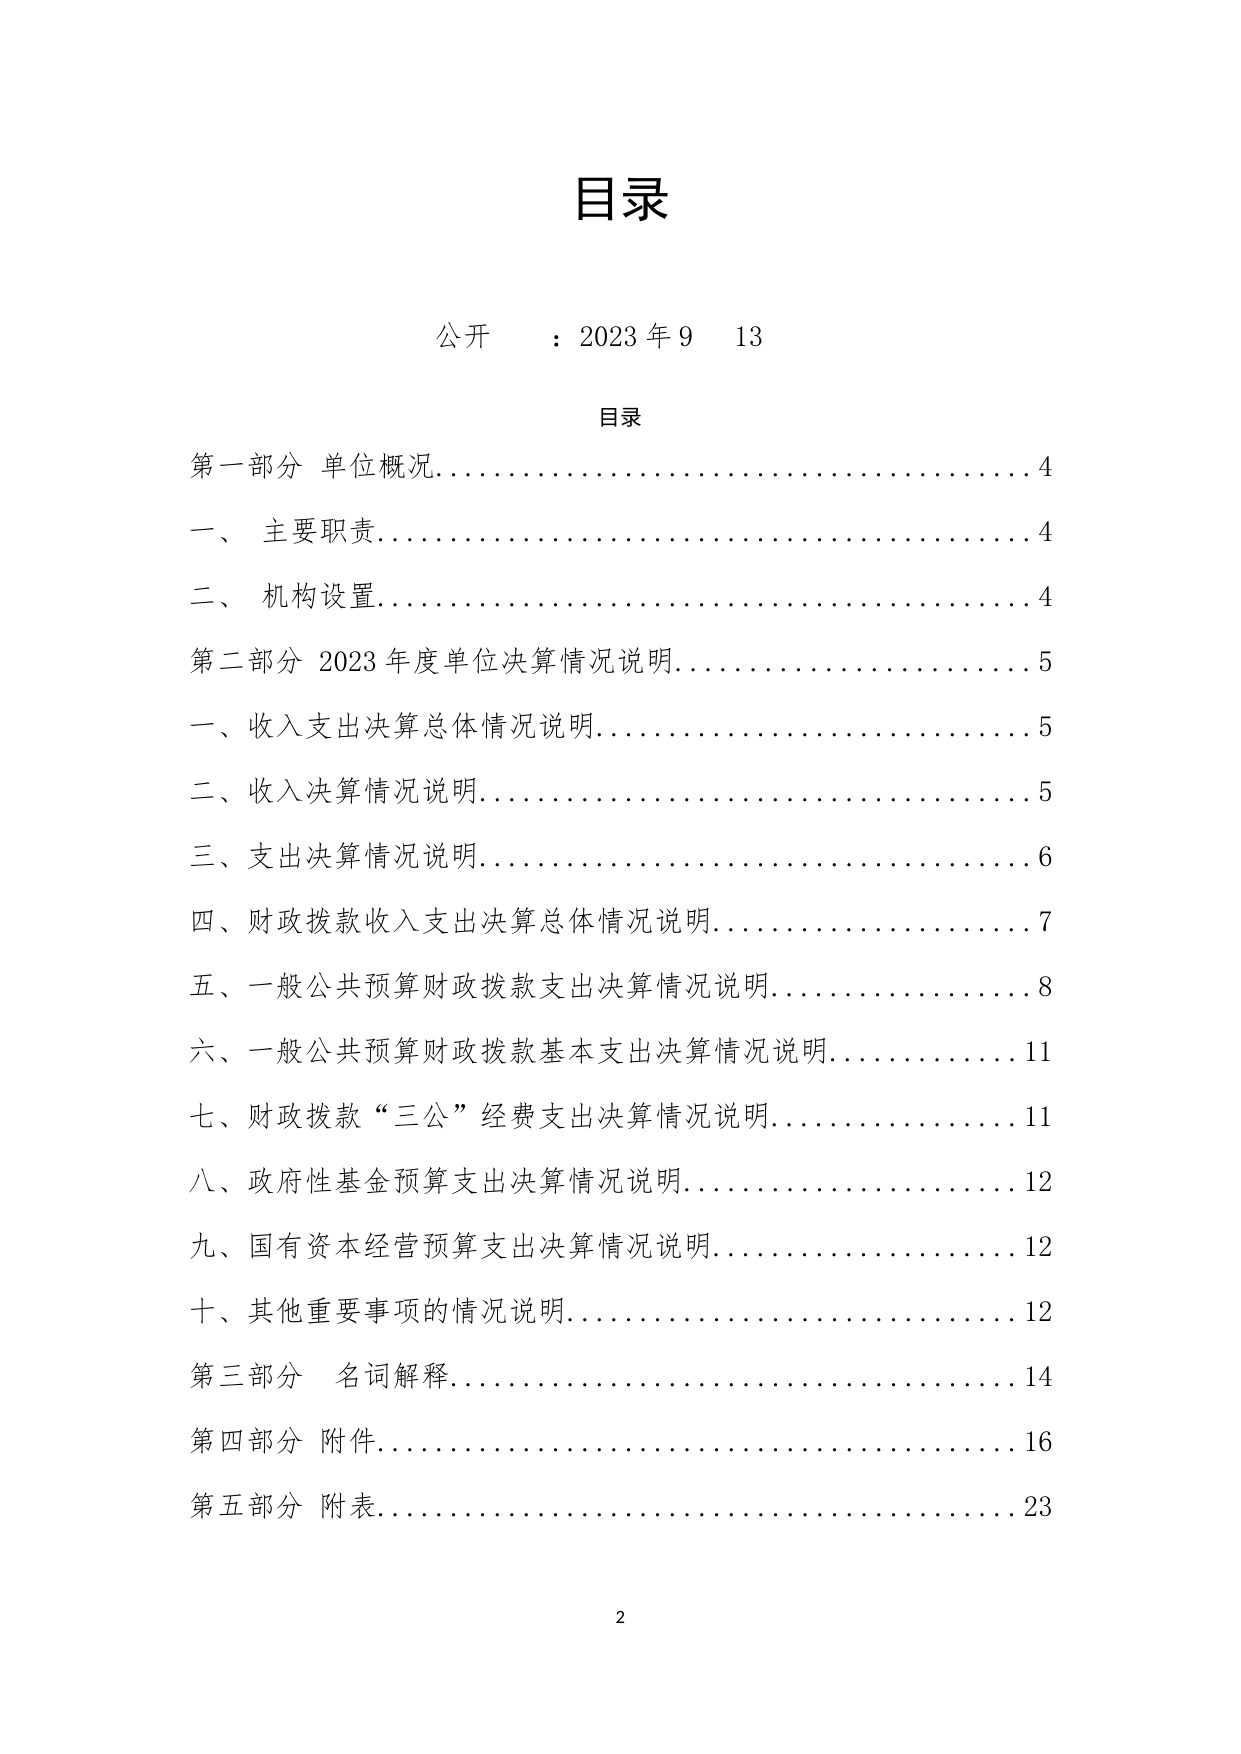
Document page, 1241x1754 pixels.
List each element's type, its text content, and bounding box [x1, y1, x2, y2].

text 公开时间：2023年9月13 日 [187, 302, 1053, 367]
text 目录 [187, 162, 1053, 227]
